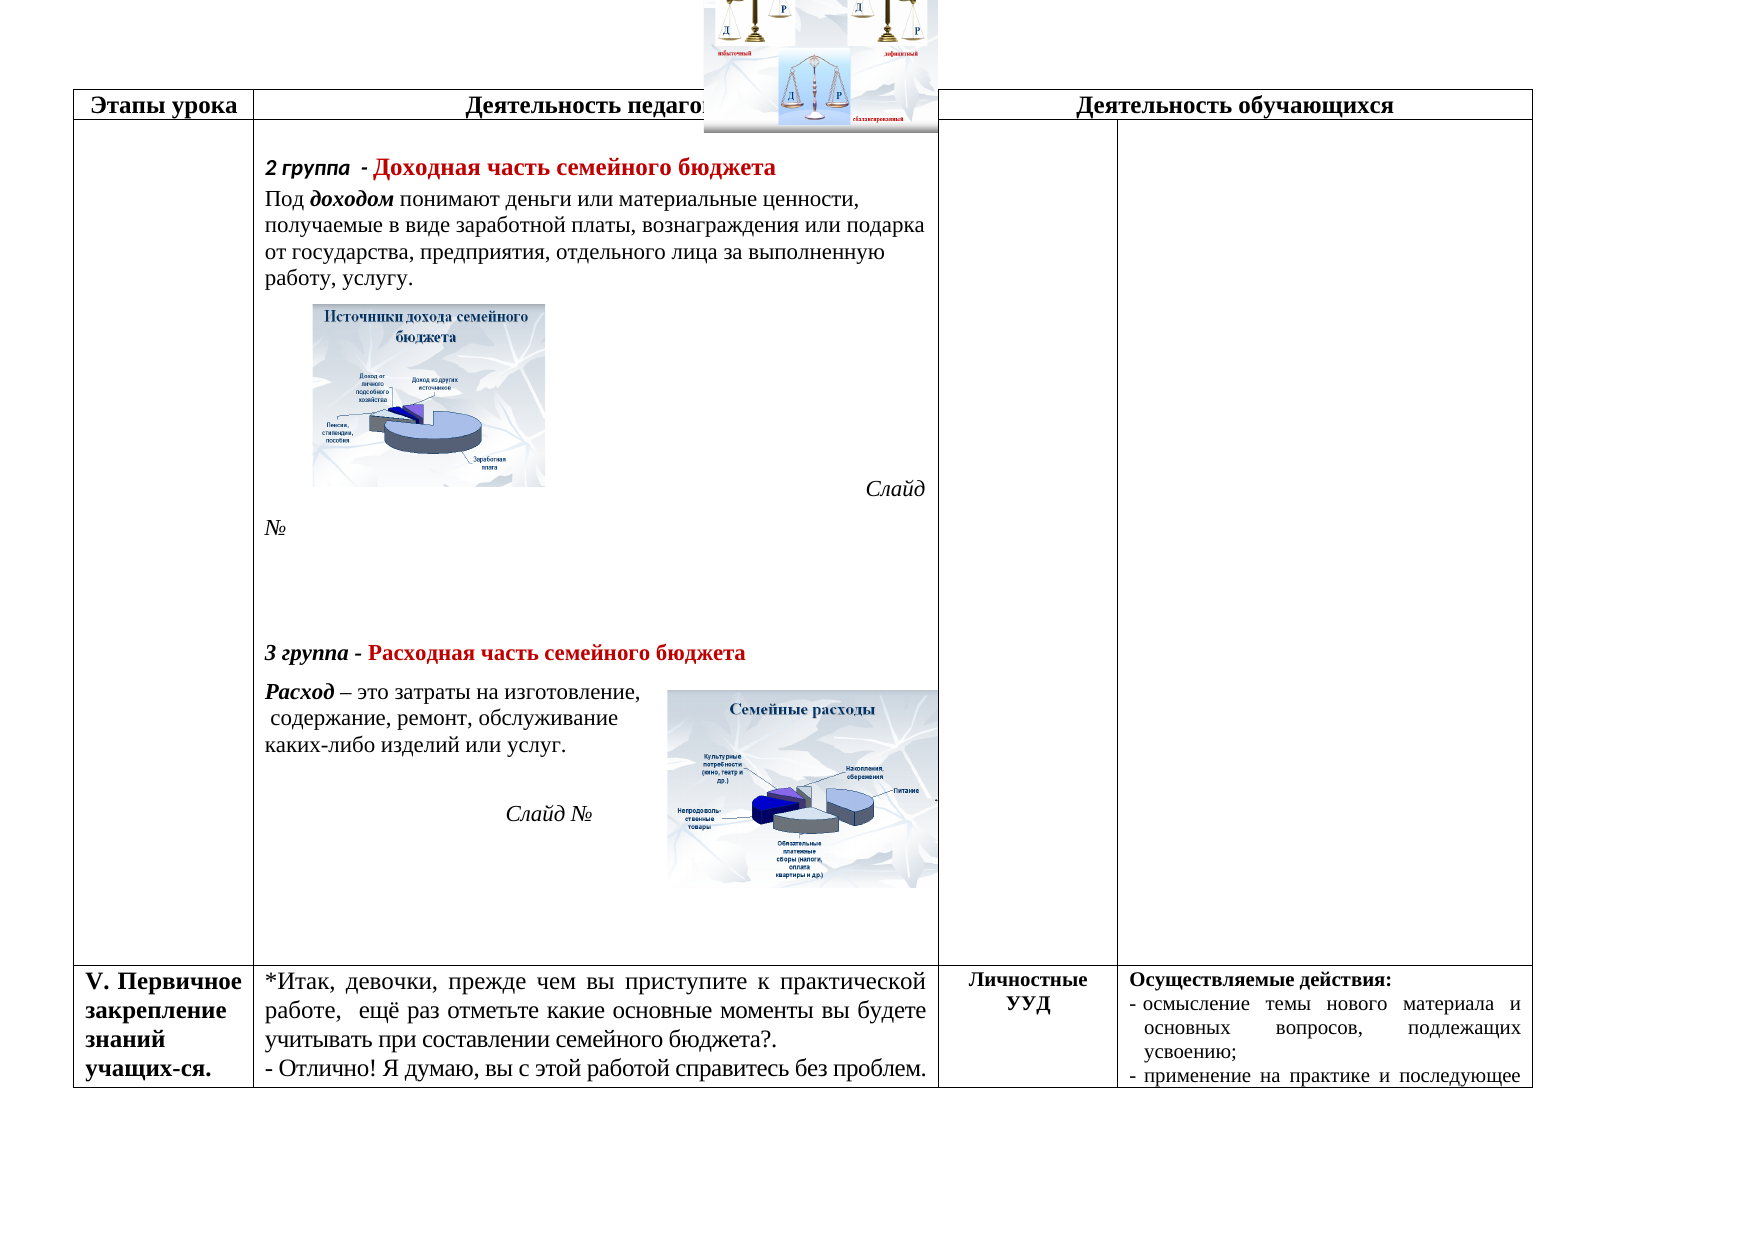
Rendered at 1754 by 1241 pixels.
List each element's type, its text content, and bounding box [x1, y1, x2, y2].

table_header Этапы урока [74, 90, 253, 118]
table_header Деятельность обучающихся [939, 90, 1532, 118]
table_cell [1118, 120, 1532, 965]
table_cell Личностные УУД [939, 966, 1117, 1087]
table_cell [939, 120, 1117, 965]
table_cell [254, 966, 938, 1087]
picture [667, 690, 938, 888]
picture [312, 304, 546, 486]
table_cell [74, 120, 253, 965]
table_header Деятельность педагога [254, 90, 703, 118]
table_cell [1118, 966, 1532, 1087]
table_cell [254, 120, 938, 965]
picture [703, 0, 938, 132]
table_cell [74, 966, 253, 1087]
